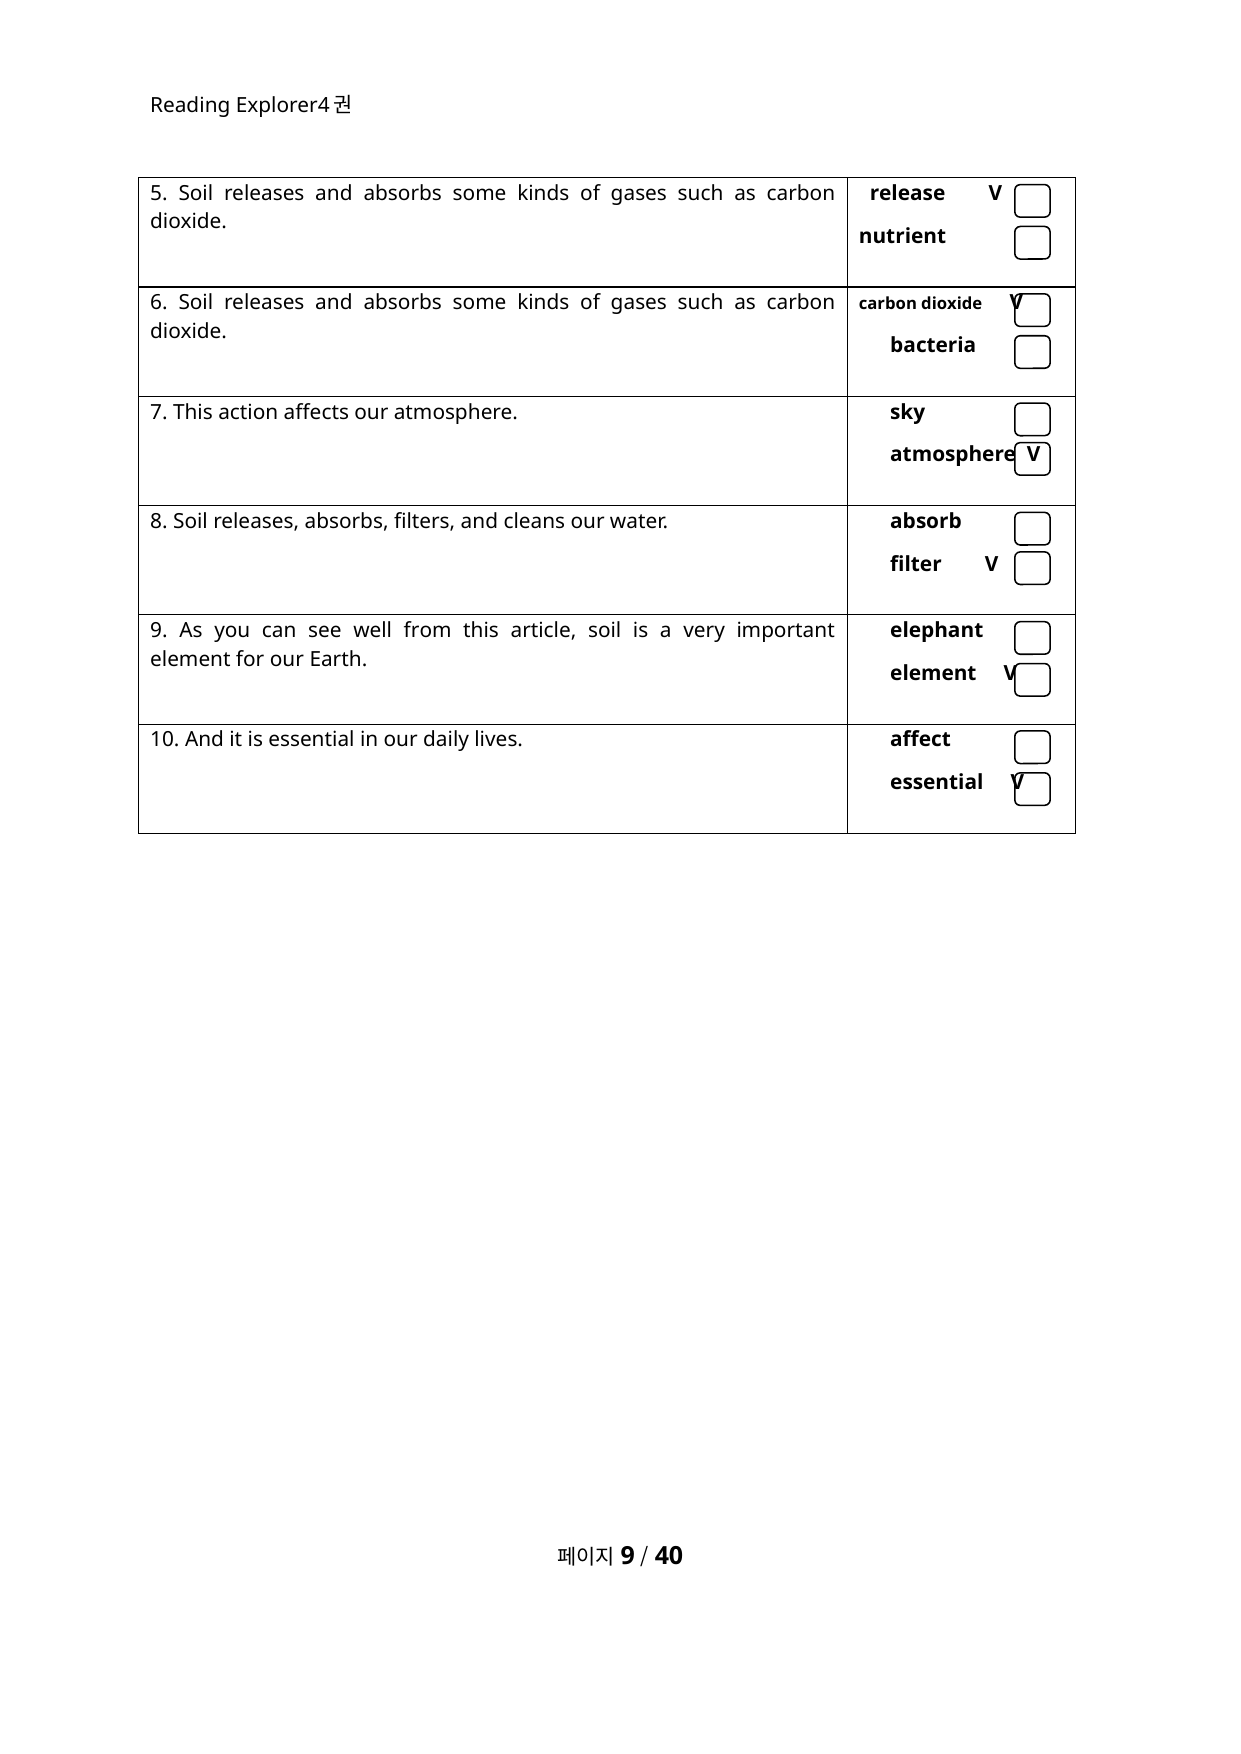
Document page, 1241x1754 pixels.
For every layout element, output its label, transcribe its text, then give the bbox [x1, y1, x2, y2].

table_cell release V nutrient [848, 178, 1075, 286]
table_cell 5. Soil releases and absorbs some kinds of gases such as carbon dioxide. [139, 178, 847, 286]
table_cell elephant element V [848, 615, 1075, 723]
table_cell 10. And it is essential in our daily lives. [139, 725, 847, 833]
table_cell 6. Soil releases and absorbs some kinds of gases such as carbon dioxide. [139, 288, 847, 396]
table_cell 8. Soil releases, absorbs, filters, and cleans our water. [139, 506, 847, 614]
table_cell 7. This action affects our atmosphere. [139, 397, 847, 505]
table_cell carbon dioxide V bacteria [848, 288, 1075, 396]
table_cell sky atmosphere V [848, 397, 1075, 505]
table_cell 9. As you can see well from this article, soil is a very important element for our Earth. [139, 615, 847, 723]
table_cell absorb filter V [848, 506, 1075, 614]
table_cell affect essential V [848, 725, 1075, 833]
